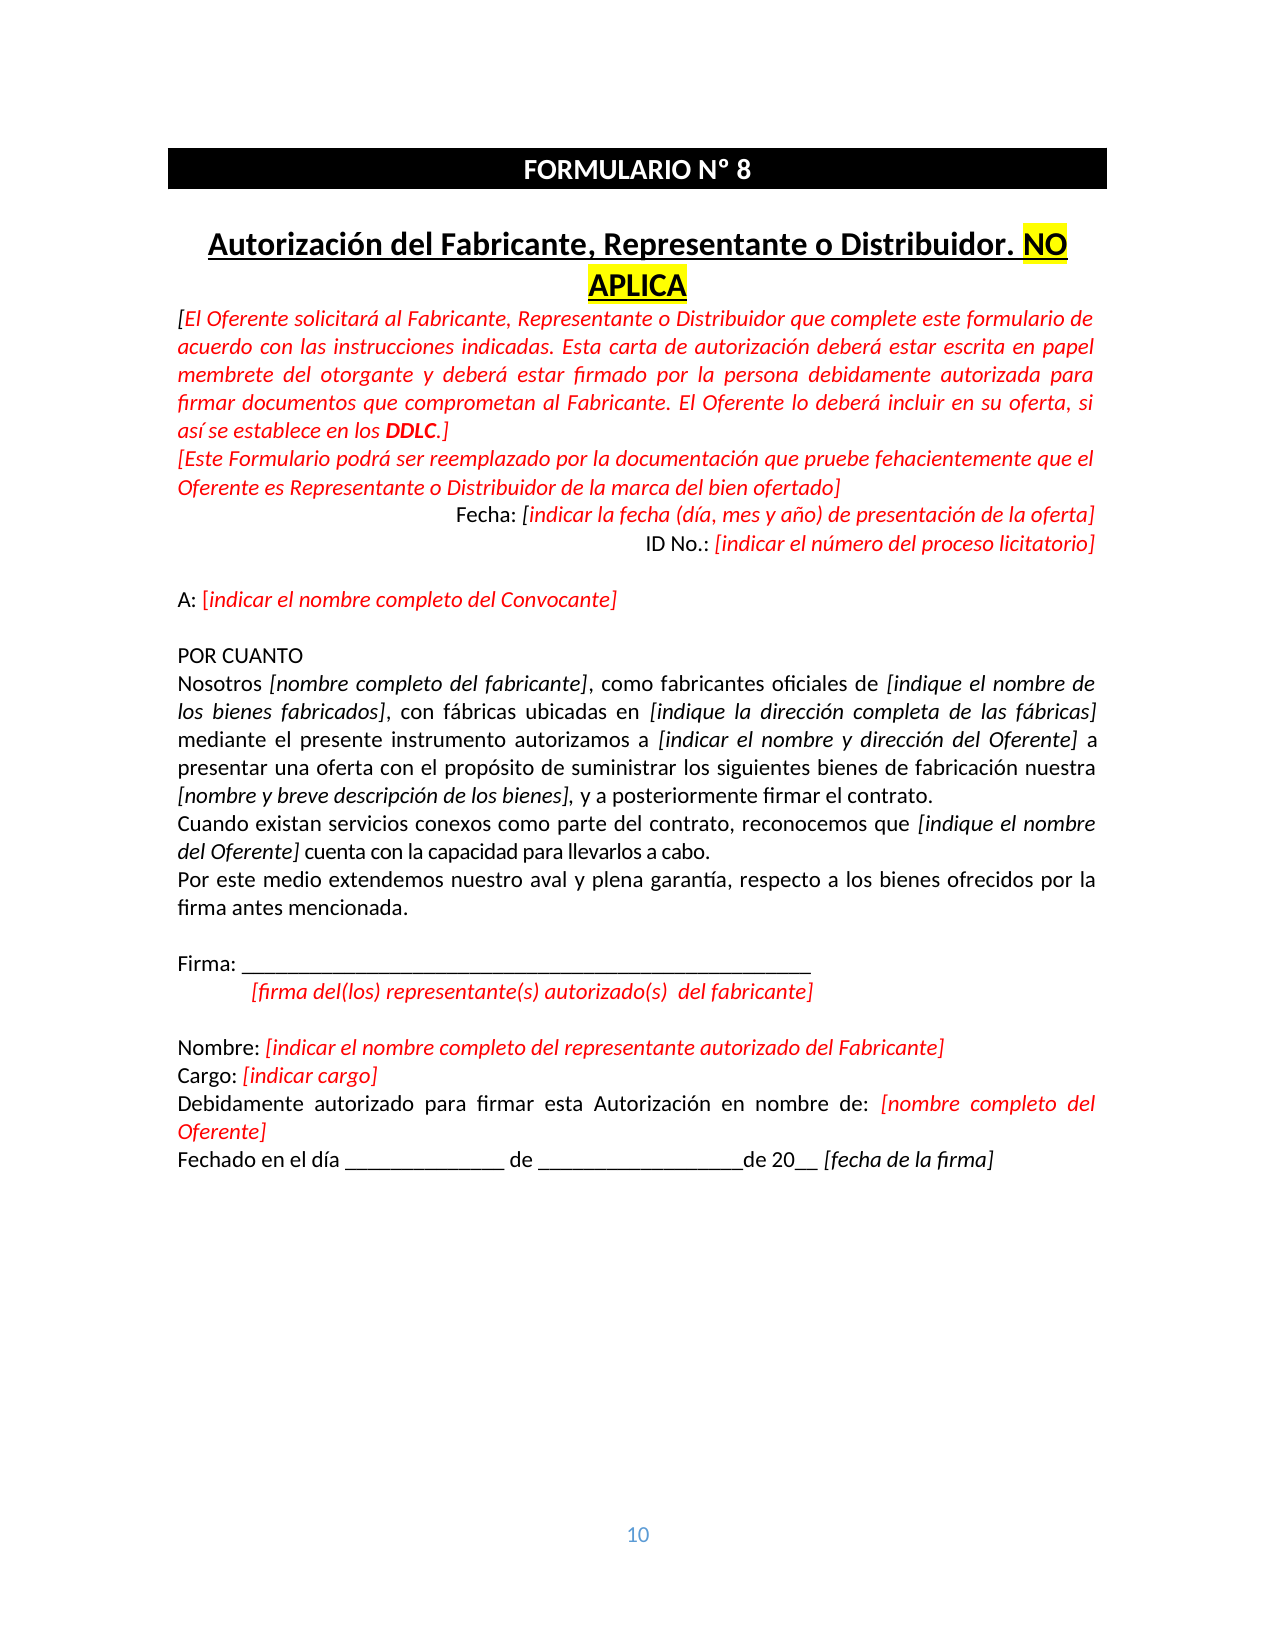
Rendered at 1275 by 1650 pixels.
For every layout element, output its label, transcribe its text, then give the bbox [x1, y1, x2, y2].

text A: [indicar el nombre completo del Convocante] [177, 585, 1098, 613]
list Debidamente autorizado para firmar esta Autorización en nombre de: [nombre completo del Oferente] [177, 1089, 1098, 1145]
text ID No.: [indicar el número del proceso licitatorio] [177, 529, 1098, 557]
text FORMULARIO Nº 8 [169, 149, 1106, 188]
list Nombre: [indicar el nombre completo del representante autorizado del Fabricante] [177, 1033, 1098, 1061]
list Nosotros [nombre completo del fabricante], como fabricantes oficiales de [indique el nombre de los bienes fabricados], con fábricas ubicadas en [indique la dirección completa de las fábricas] mediante el presente instrumento autorizamos a [indicar el nombre y dirección del Oferente] a presentar una oferta con el propósito de suministrar los siguientes bienes de fabricación nuestra [nombre y breve descripción de los bienes], y a posteriormente firmar el contrato. [177, 669, 1098, 809]
text Firma: __________________________________________________ [177, 949, 1098, 977]
list POR CUANTO [177, 641, 1098, 669]
list Cargo: [indicar cargo] [177, 1061, 1098, 1089]
text Fechado en el día ______________ de __________________de 20__ [fecha de la firma] [177, 1145, 1098, 1173]
text [El Oferente solicitará al Fabricante, Representante o Distribuidor que complete este formulario de acuerdo con las instrucciones indicadas. Esta carta de autorización deberá estar escrita en papel membrete del otorgante y deberá estar firmado por la persona debidamente autorizada para firmar documentos que comprometan al Fabricante. El Oferente lo deberá incluir en su oferta, si así se establece en los DDLC.] [177, 304, 1098, 444]
list Cuando existan servicios conexos como parte del contrato, reconocemos que [indique el nombre del Oferente] cuenta con la capacidad para llevarlos a cabo. [177, 809, 1098, 865]
text [Este Formulario podrá ser reemplazado por la documentación que pruebe fehacientemente que el Oferente es Representante o Distribuidor de la marca del bien ofertado] [177, 444, 1098, 501]
text Fecha: [indicar la fecha (día, mes y año) de presentación de la oferta] [177, 501, 1098, 529]
list Por este medio extendemos nuestro aval y plena garantía, respecto a los bienes ofrecidos por la firma antes mencionada. [177, 865, 1098, 921]
list [firma del(los) representante(s) autorizado(s) del fabricante] [177, 977, 1098, 1005]
text Autorización del Fabricante, Representante o Distribuidor. NO APLICA [177, 223, 1098, 304]
